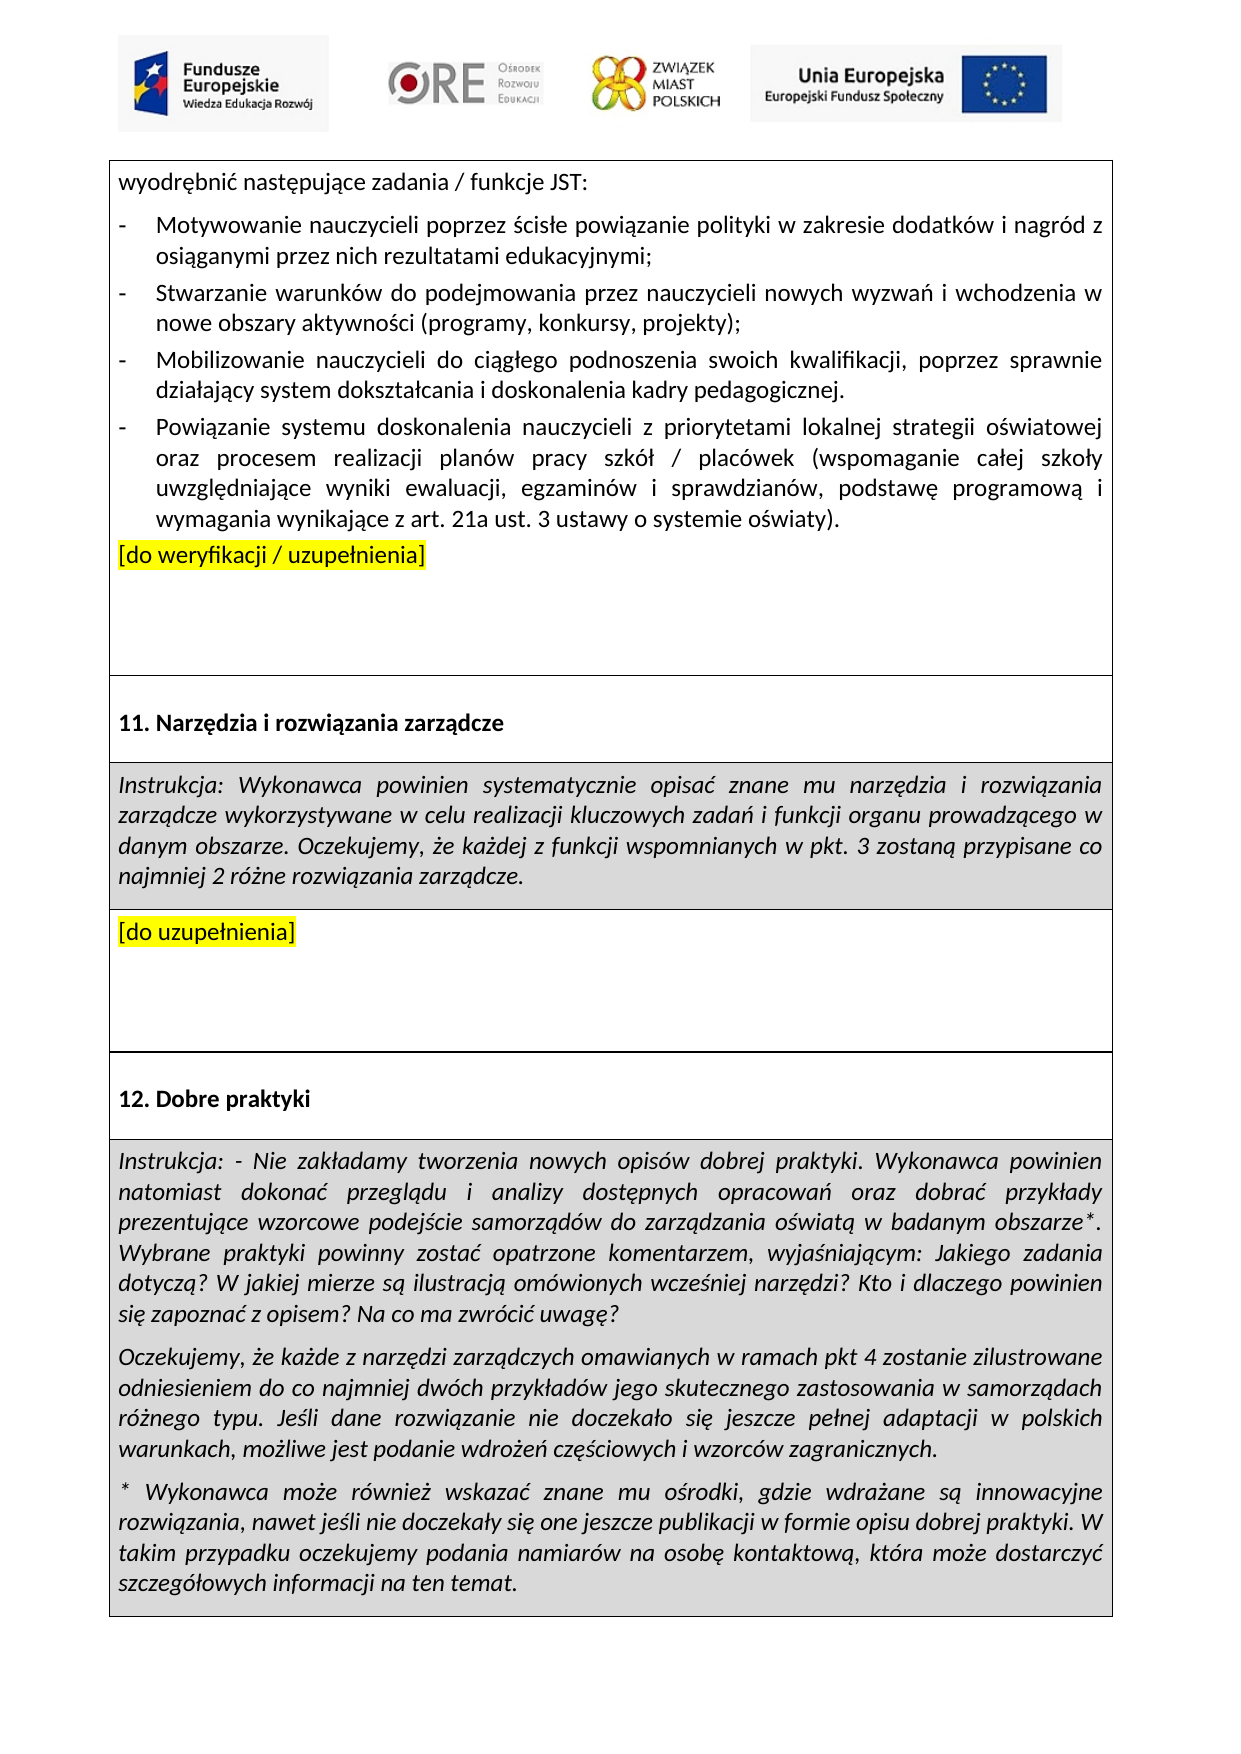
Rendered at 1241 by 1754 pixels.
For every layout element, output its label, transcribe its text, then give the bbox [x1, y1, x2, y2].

table_cell Dobre praktyki [110, 1053, 1112, 1138]
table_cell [110, 161, 1112, 675]
table_cell Instrukcja: - Nie zakładamy tworzenia nowych opisów dobrej praktyki. Wykonawca powinien natomiast dokonać przeglądu i analizy dostępnych opracowań oraz dobrać przykłady prezentujące wzorcowe podejście samorządów do zarządzania oświatą w badanym obszarze*. Wybrane praktyki powinny zostać opatrzone komentarzem, wyjaśniającym: Jakiego zadania dotyczą? W jakiej mierze są ilustracją omówionych wcześniej narzędzi? Kto i dlaczego powinien się zapoznać z opisem? Na co ma zwrócić uwagę? Oczekujemy, że każde z narzędzi zarządczych omawianych w ramach pkt 4 zostanie zilustrowane odniesieniem do co najmniej dwóch przykładów jego skutecznego zastosowania w samorządach różnego typu. Jeśli dane rozwiązanie nie doczekało się jeszcze pełnej adaptacji w polskich warunkach, możliwe jest podanie wdrożeń częściowych i wzorców zagranicznych. * Wykonawca może również wskazać znane mu ośrodki, gdzie wdrażane są innowacyjne rozwiązania, nawet jeśli nie doczekały się one jeszcze publikacji w formie opisu dobrej praktyki. W takim przypadku oczekujemy podania namiarów na osobę kontaktową, która może dostarczyć szczegółowych informacji na ten temat. [110, 1140, 1112, 1616]
table_cell [do uzupełnienia] [110, 910, 1112, 1051]
table_cell Narzędzia i rozwiązania zarządcze [110, 676, 1112, 762]
table_cell Instrukcja: Wykonawca powinien systematycznie opisać znane mu narzędzia i rozwiązania zarządcze wykorzystywane w celu realizacji kluczowych zadań i funkcji organu prowadzącego w danym obszarze. Oczekujemy, że każdej z funkcji wspomnianych w pkt. 3 zostaną przypisane co najmniej 2 różne rozwiązania zarządcze. [110, 763, 1112, 909]
picture [118, 35, 1064, 132]
